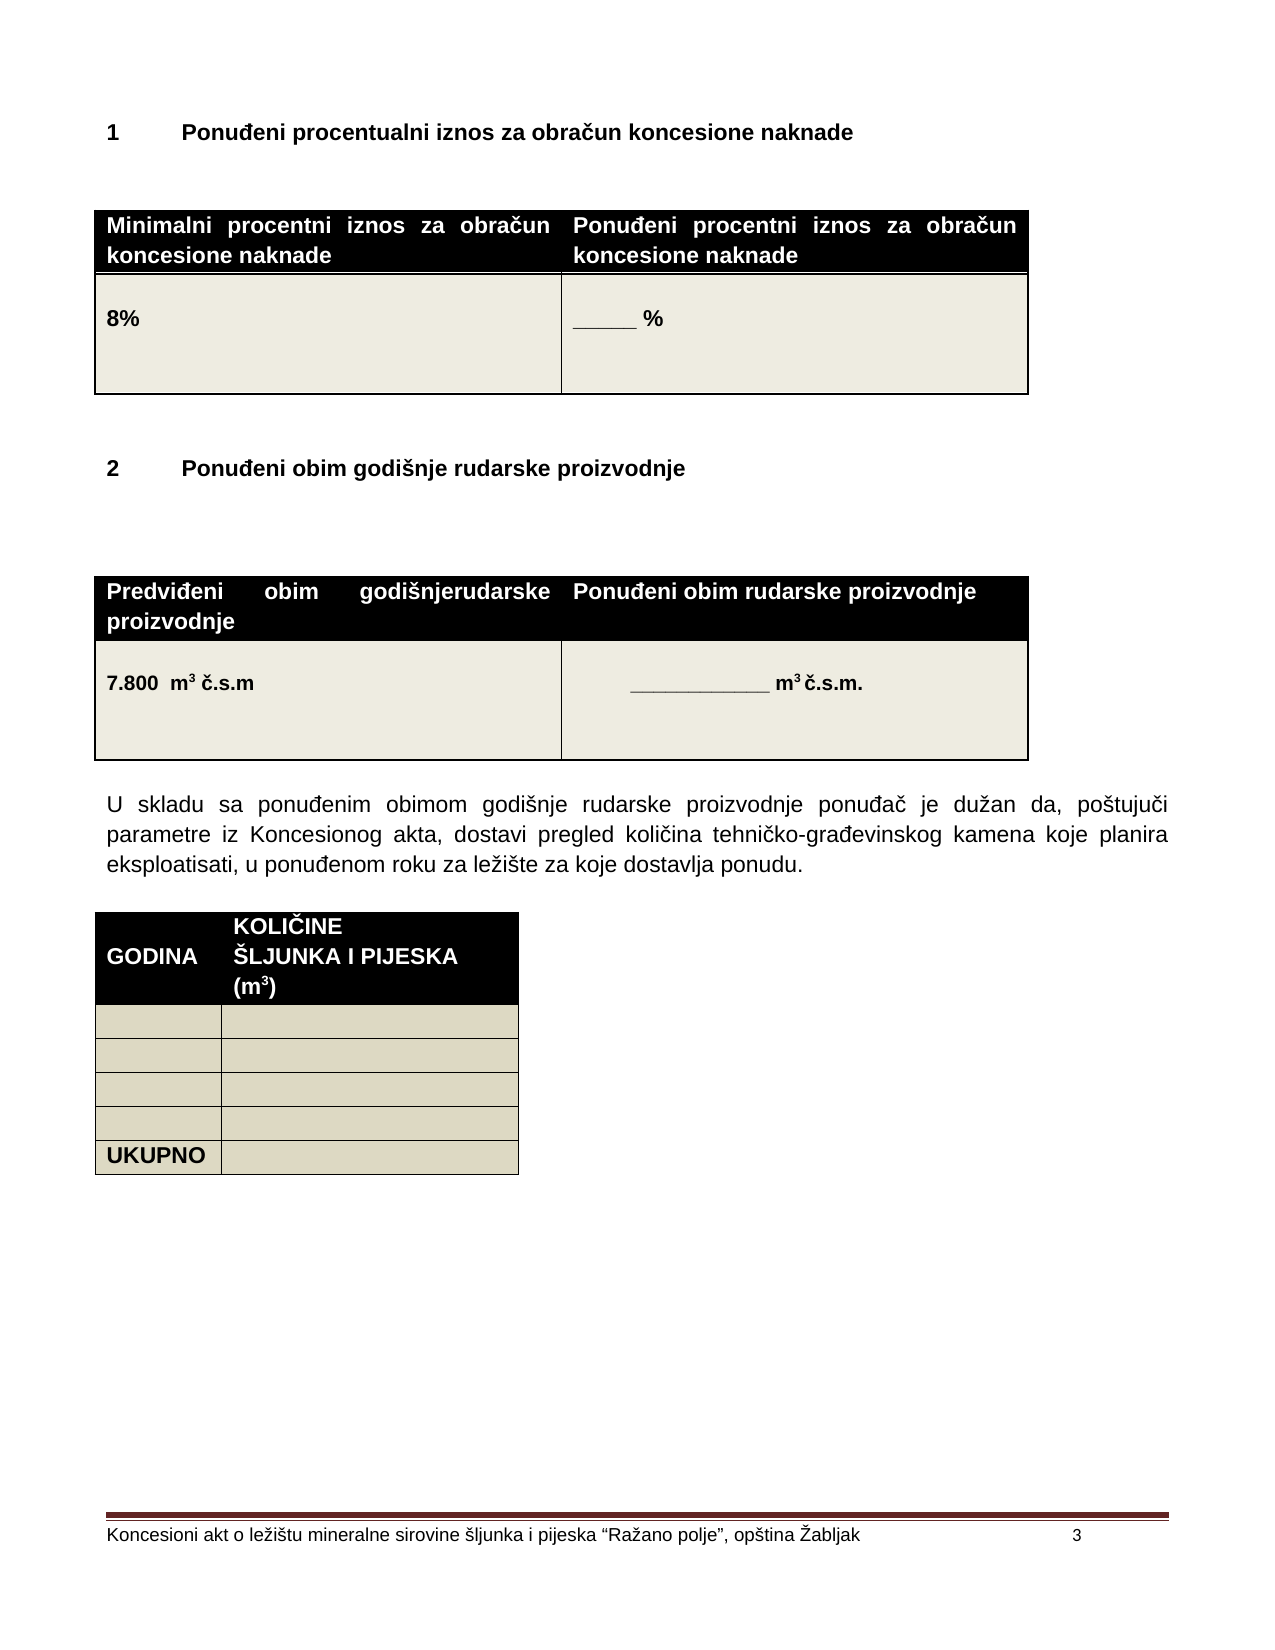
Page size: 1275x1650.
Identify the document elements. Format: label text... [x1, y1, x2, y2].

table_header KOLIČINE ŠLJUNKA I PIJESKA (m3) [222, 913, 518, 1004]
table_header Ponuđeni procentni iznos za obračun koncesione naknade [562, 212, 1027, 272]
table_cell [222, 1005, 518, 1038]
table_cell [222, 1141, 518, 1174]
table_header Predviđeni obim godišnjerudarske proizvodnje [96, 578, 561, 639]
table_header Minimalni procentni iznos za obračun koncesione naknade [96, 212, 561, 272]
table_cell [96, 1073, 221, 1106]
text U skladu sa ponuđenim obimom godišnje rudarske proizvodnje ponuđač je dužan da, poštujuči parametre iz Koncesionog akta, dostavi pregled količina tehničko-građevinskog kamena koje planira eksploatisati, u ponuđenom roku za ležište za koje dostavlja ponudu. [106, 791, 1169, 878]
table_cell 7.800 m3 č.s.m [96, 641, 561, 759]
table_cell [222, 1073, 518, 1106]
subtitle Ponuđeni obim godišnje rudarske proizvodnje [106, 455, 1169, 481]
table_cell UKUPNO [96, 1141, 221, 1174]
table_cell [222, 1039, 518, 1072]
table_header GODINA [96, 913, 221, 1004]
subtitle Ponuđeni procentualni iznos za obračun koncesione naknade [106, 119, 1169, 145]
table_cell [96, 1005, 221, 1038]
table_cell 8% [96, 275, 561, 392]
table_cell [96, 1039, 221, 1072]
table_cell [222, 1107, 518, 1140]
table_cell [96, 1107, 221, 1140]
table_header Ponuđeni obim rudarske proizvodnje [562, 578, 1027, 639]
table_cell ____________ m3 č.s.m. [562, 641, 1027, 759]
table_cell _____ % [562, 275, 1027, 392]
